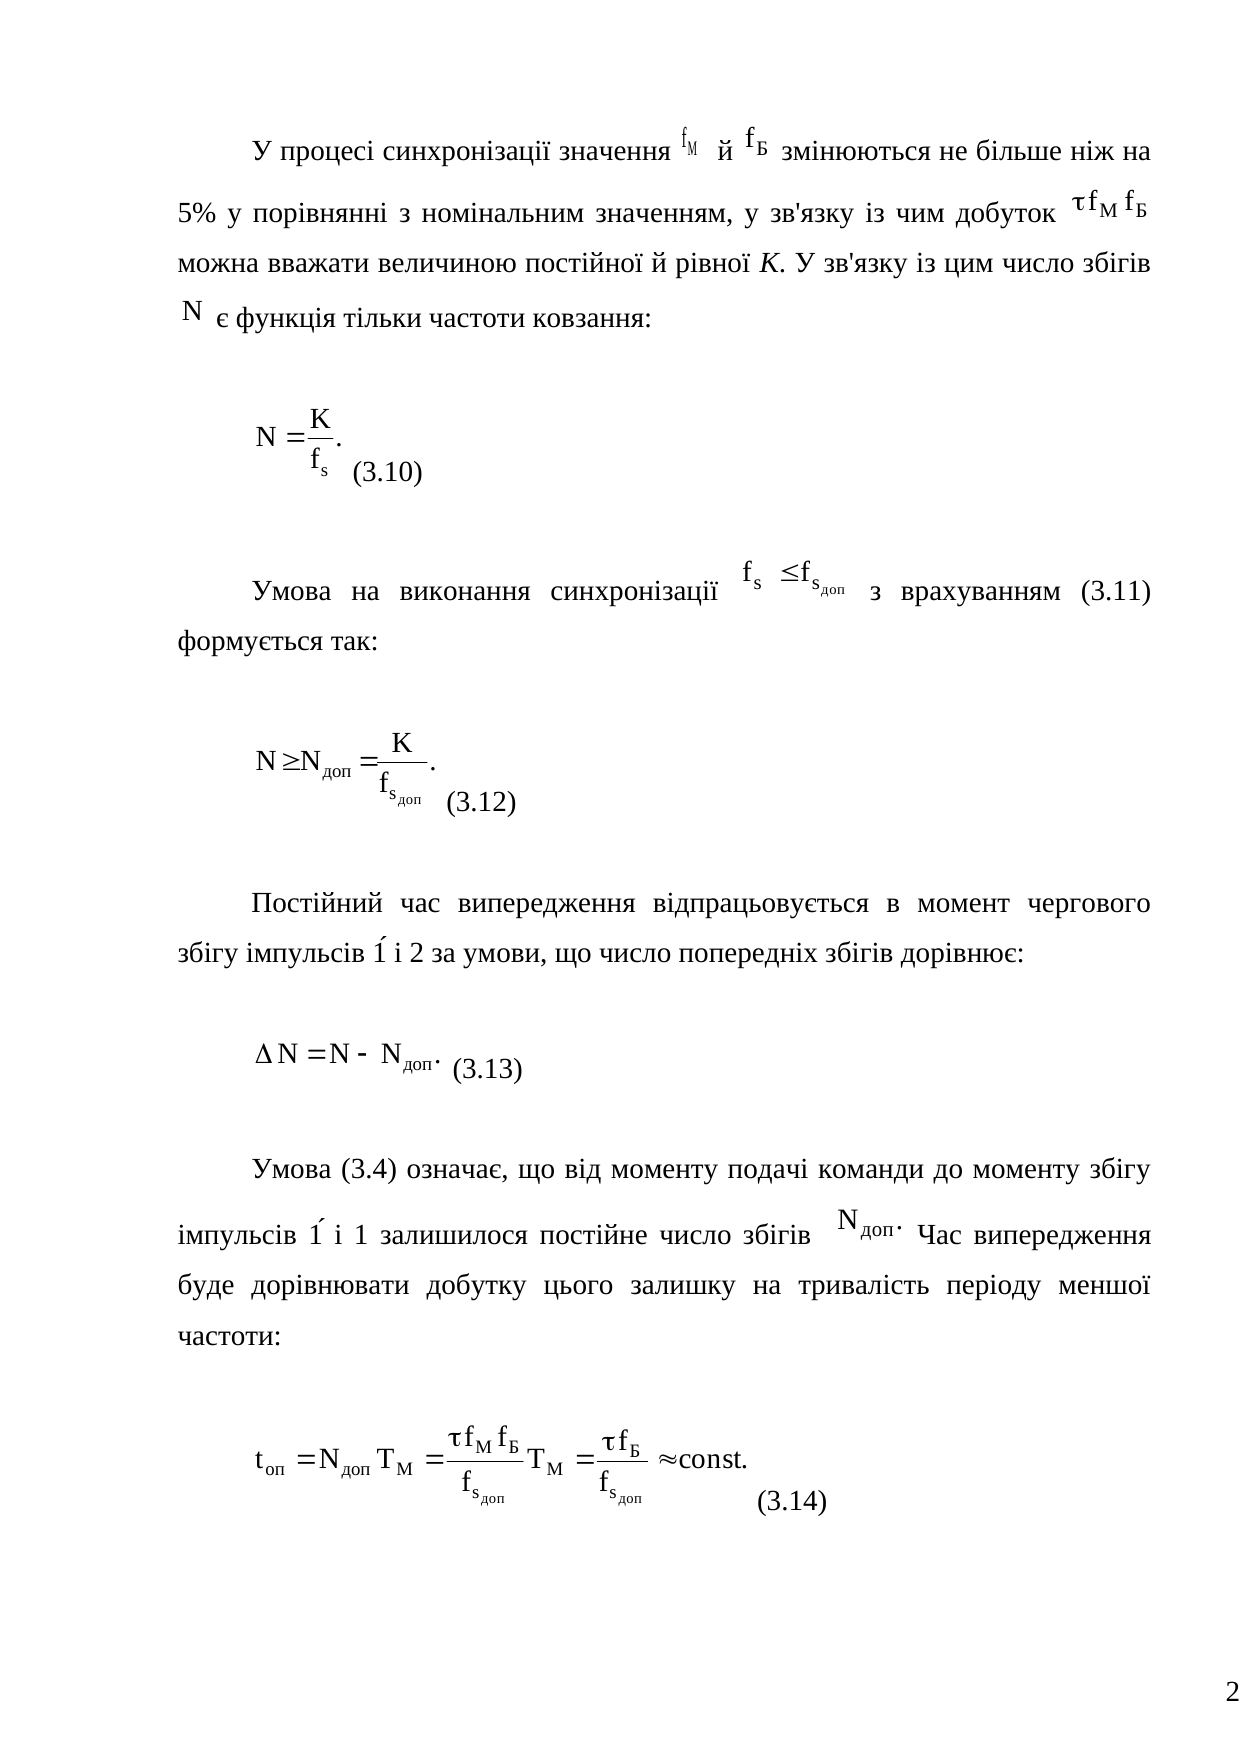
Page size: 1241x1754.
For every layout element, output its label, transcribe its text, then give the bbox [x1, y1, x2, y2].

text У процесі синхронізації значення й змінюються не більше ніж на 5% у порівнянні з номінальним значенням, у зв'язку із чим добуток можна вважати величиною постійної й рівної К. У зв'язку із цим число збігів є функція тільки частоти ковзання: [177, 121, 1152, 333]
text Умова на виконання синхронізації з врахуванням (3.11) формується так: [177, 555, 1152, 657]
text Постійний час випередження відпрацьовується в момент чергового збігу імпульсів 1́ і 2 за умови, що число попередніх збігів дорівнює: [177, 885, 1152, 969]
text (3.14) [177, 1418, 1152, 1517]
text Умова (3.4) означає, що від моменту подачі команди до моменту збігу імпульсів 1́ і 1 залишилося постійне число збігів Час випередження буде дорівнювати добутку цього залишку на тривалість періоду меншої частоти: [177, 1152, 1152, 1351]
text (3.12) [177, 724, 1152, 818]
text (3.13) [177, 1036, 1152, 1084]
text (3.10) [177, 400, 1152, 488]
